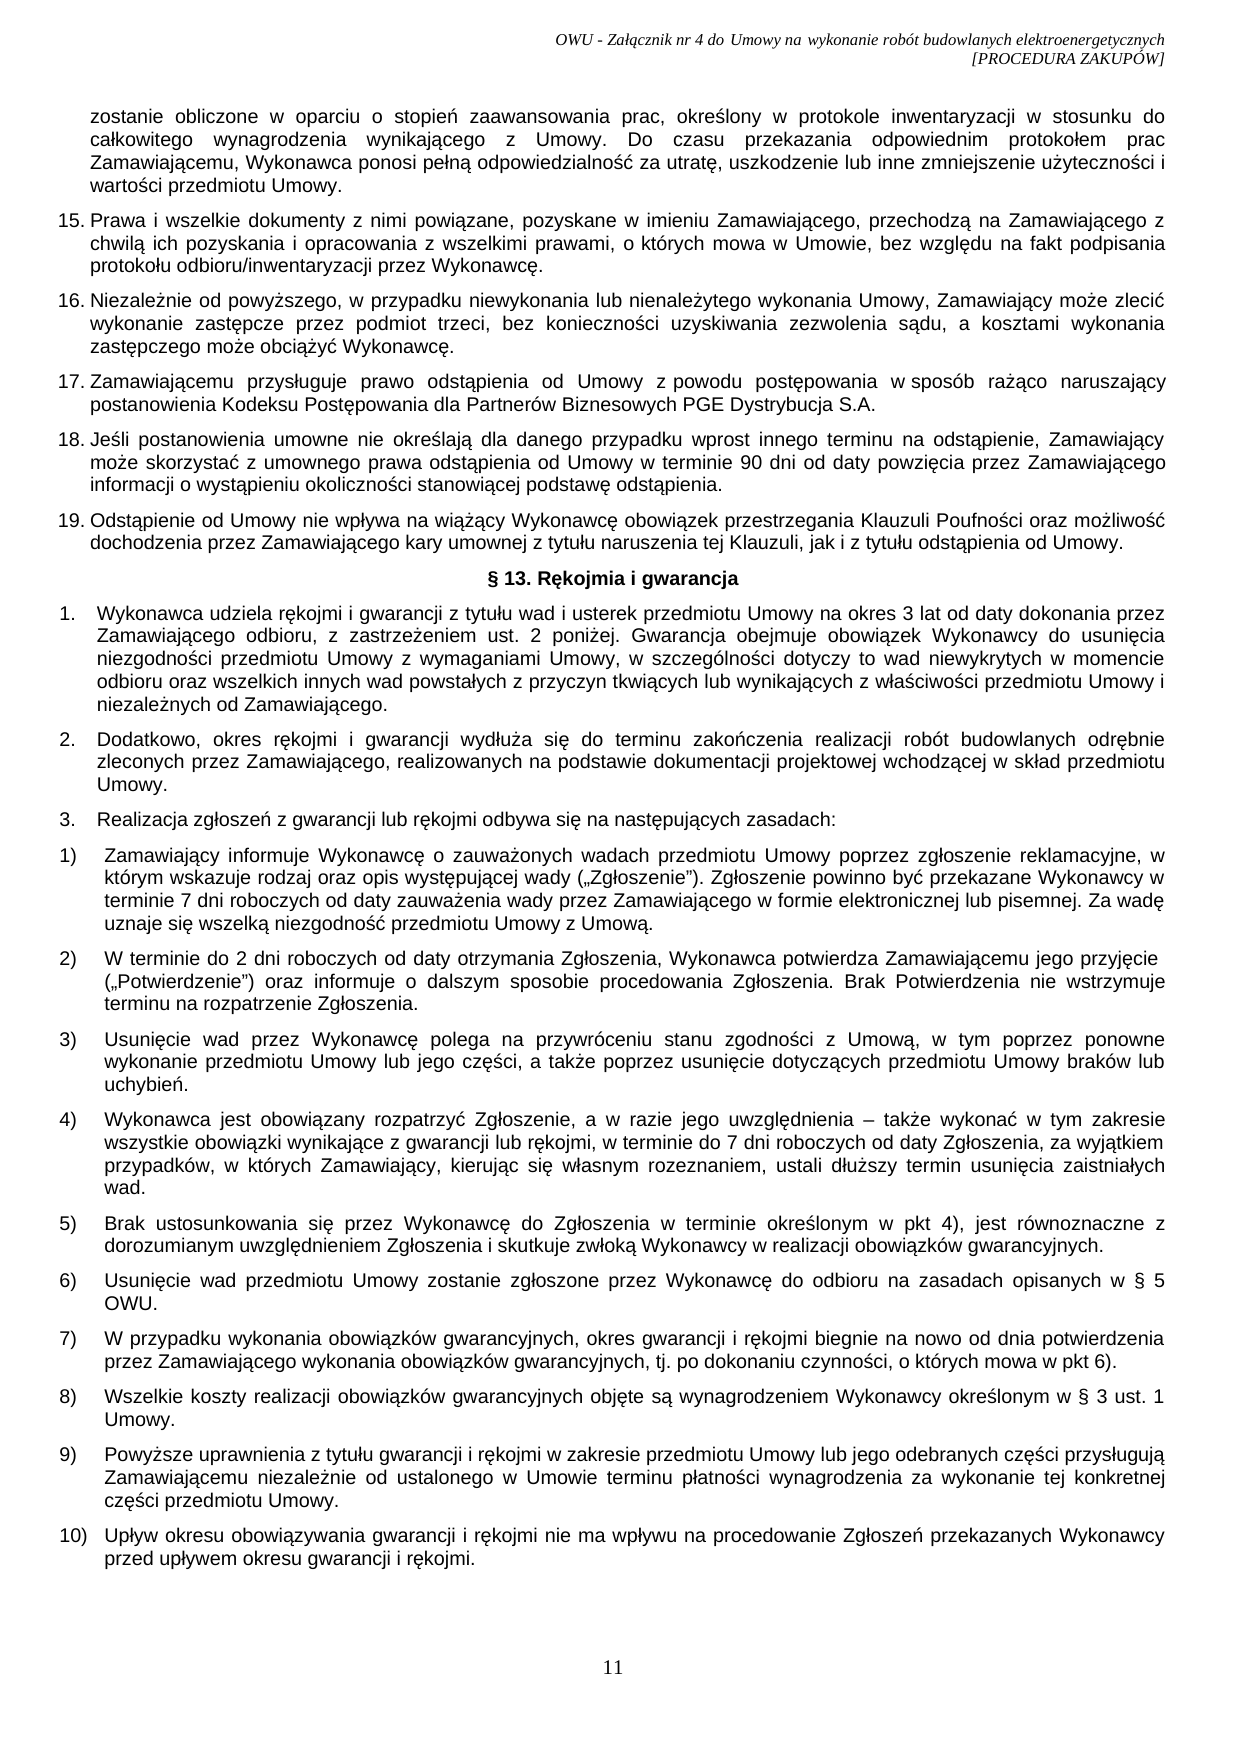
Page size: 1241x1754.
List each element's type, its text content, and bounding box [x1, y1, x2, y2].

list Usunięcie wad przedmiotu Umowy zostanie zgłoszone przez Wykonawcę do odbioru na zasadach opisanych w § 5 OWU. [59, 1269, 1167, 1315]
text § 13. Rękojmia i gwarancja [59, 566, 1167, 589]
list Prawa i wszelkie dokumenty z nimi powiązane, pozyskane w imieniu Zamawiającego, przechodzą na Zamawiającego z chwilą ich pozyskania i opracowania z wszelkimi prawami, o których mowa w Umowie, bez względu na fakt podpisania protokołu odbioru/inwentaryzacji przez Wykonawcę. [58, 209, 1167, 277]
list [58, 105, 1167, 196]
list Odstąpienie od Umowy nie wpływa na wiążący Wykonawcę obowiązek przestrzegania Klauzuli Poufności oraz możliwość dochodzenia przez Zamawiającego kary umownej z tytułu naruszenia tej Klauzuli, jak i z tytułu odstąpienia od Umowy. [58, 508, 1167, 554]
list Niezależnie od powyższego, w przypadku niewykonania lub nienależytego wykonania Umowy, Zamawiający może zlecić wykonanie zastępcze przez podmiot trzeci, bez konieczności uzyskiwania zezwolenia sądu, a kosztami wykonania zastępczego może obciążyć Wykonawcę. [58, 289, 1167, 357]
list Upływ okresu obowiązywania gwarancji i rękojmi nie ma wpływu na procedowanie Zgłoszeń przekazanych Wykonawcy przed upływem okresu gwarancji i rękojmi. [59, 1524, 1167, 1569]
list Realizacja zgłoszeń z gwarancji lub rękojmi odbywa się na następujących zasadach: [59, 808, 1167, 831]
list Usunięcie wad przez Wykonawcę polega na przywróceniu stanu zgodności z Umową, w tym poprzez ponowne wykonanie przedmiotu Umowy lub jego części, a także poprzez usunięcie dotyczących przedmiotu Umowy braków lub uchybień. [59, 1027, 1167, 1096]
list Zamawiającemu przysługuje prawo odstąpienia od Umowy z powodu postępowania w sposób rażąco naruszający postanowienia Kodeksu Postępowania dla Partnerów Biznesowych PGE Dystrybucja S.A. [58, 370, 1167, 415]
list W przypadku wykonania obowiązków gwarancyjnych, okres gwarancji i rękojmi biegnie na nowo od dnia potwierdzenia przez Zamawiającego wykonania obowiązków gwarancyjnych, tj. po dokonaniu czynności, o których mowa w pkt 6). [59, 1327, 1167, 1373]
list Brak ustosunkowania się przez Wykonawcę do Zgłoszenia w terminie określonym w pkt 4), jest równoznaczne z dorozumianym uwzględnieniem Zgłoszenia i skutkuje zwłoką Wykonawcy w realizacji obowiązków gwarancyjnych. [59, 1211, 1167, 1257]
list Wszelkie koszty realizacji obowiązków gwarancyjnych objęte są wynagrodzeniem Wykonawcy określonym w § 3 ust. 1 Umowy. [59, 1385, 1167, 1431]
list Powyższe uprawnienia z tytułu gwarancji i rękojmi w zakresie przedmiotu Umowy lub jego odebranych części przysługują Zamawiającemu niezależnie od ustalonego w Umowie terminu płatności wynagrodzenia za wykonanie tej konkretnej części przedmiotu Umowy. [59, 1443, 1167, 1511]
list Wykonawca jest obowiązany rozpatrzyć Zgłoszenie, a w razie jego uwzględnienia – także wykonać w tym zakresie wszystkie obowiązki wynikające z gwarancji lub rękojmi, w terminie do 7 dni roboczych od daty Zgłoszenia, za wyjątkiem przypadków, w których Zamawiający, kierując się własnym rozeznaniem, ustali dłuższy termin usunięcia zaistniałych wad. [59, 1108, 1167, 1199]
list Jeśli postanowienia umowne nie określają dla danego przypadku wprost innego terminu na odstąpienie, Zamawiający może skorzystać z umownego prawa odstąpienia od Umowy w terminie 90 dni od daty powzięcia przez Zamawiającego informacji o wystąpieniu okoliczności stanowiącej podstawę odstąpienia. [58, 428, 1167, 496]
list Wykonawca udziela rękojmi i gwarancji z tytułu wad i usterek przedmiotu Umowy na okres 3 lat od daty dokonania przez Zamawiającego odbioru, z zastrzeżeniem ust. 2 poniżej. Gwarancja obejmuje obowiązek Wykonawcy do usunięcia niezgodności przedmiotu Umowy z wymaganiami Umowy, w szczególności dotyczy to wad niewykrytych w momencie odbioru oraz wszelkich innych wad powstałych z przyczyn tkwiących lub wynikających z właściwości przedmiotu Umowy i niezależnych od Zamawiającego. [59, 602, 1167, 715]
list Dodatkowo, okres rękojmi i gwarancji wydłuża się do terminu zakończenia realizacji robót budowlanych odrębnie zleconych przez Zamawiającego, realizowanych na podstawie dokumentacji projektowej wchodzącej w skład przedmiotu Umowy. [59, 728, 1167, 796]
list W terminie do 2 dni roboczych od daty otrzymania Zgłoszenia, Wykonawca potwierdza Zamawiającemu jego przyjęcie („Potwierdzenie”) oraz informuje o dalszym sposobie procedowania Zgłoszenia. Brak Potwierdzenia nie wstrzymuje terminu na rozpatrzenie Zgłoszenia. [59, 947, 1167, 1015]
list Zamawiający informuje Wykonawcę o zauważonych wadach przedmiotu Umowy poprzez zgłoszenie reklamacyjne, w którym wskazuje rodzaj oraz opis występującej wady („Zgłoszenie”). Zgłoszenie powinno być przekazane Wykonawcy w terminie 7 dni roboczych od daty zauważenia wady przez Zamawiającego w formie elektronicznej lub pisemnej. Za wadę uznaje się wszelką niezgodność przedmiotu Umowy z Umową. [59, 843, 1167, 934]
